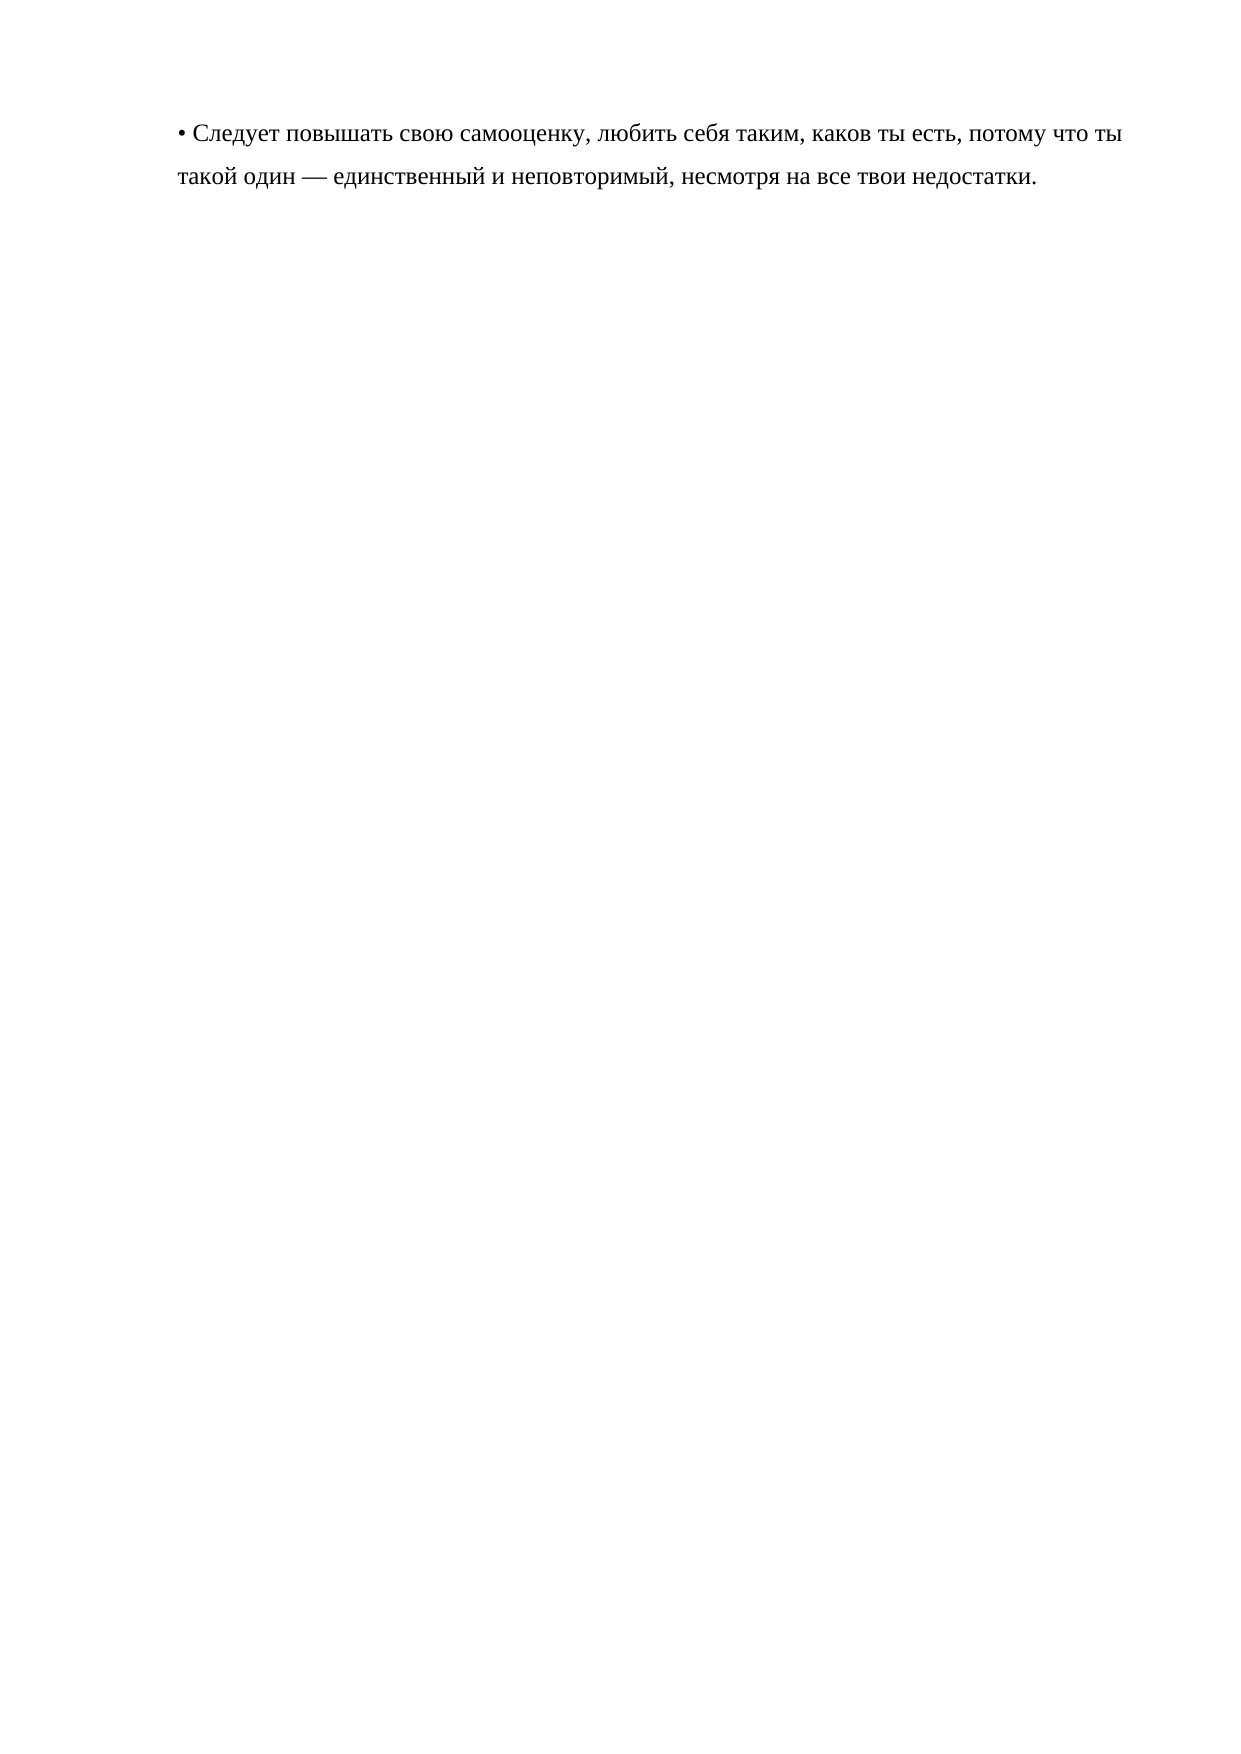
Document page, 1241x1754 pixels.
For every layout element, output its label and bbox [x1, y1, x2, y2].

text [177, 118, 1152, 190]
